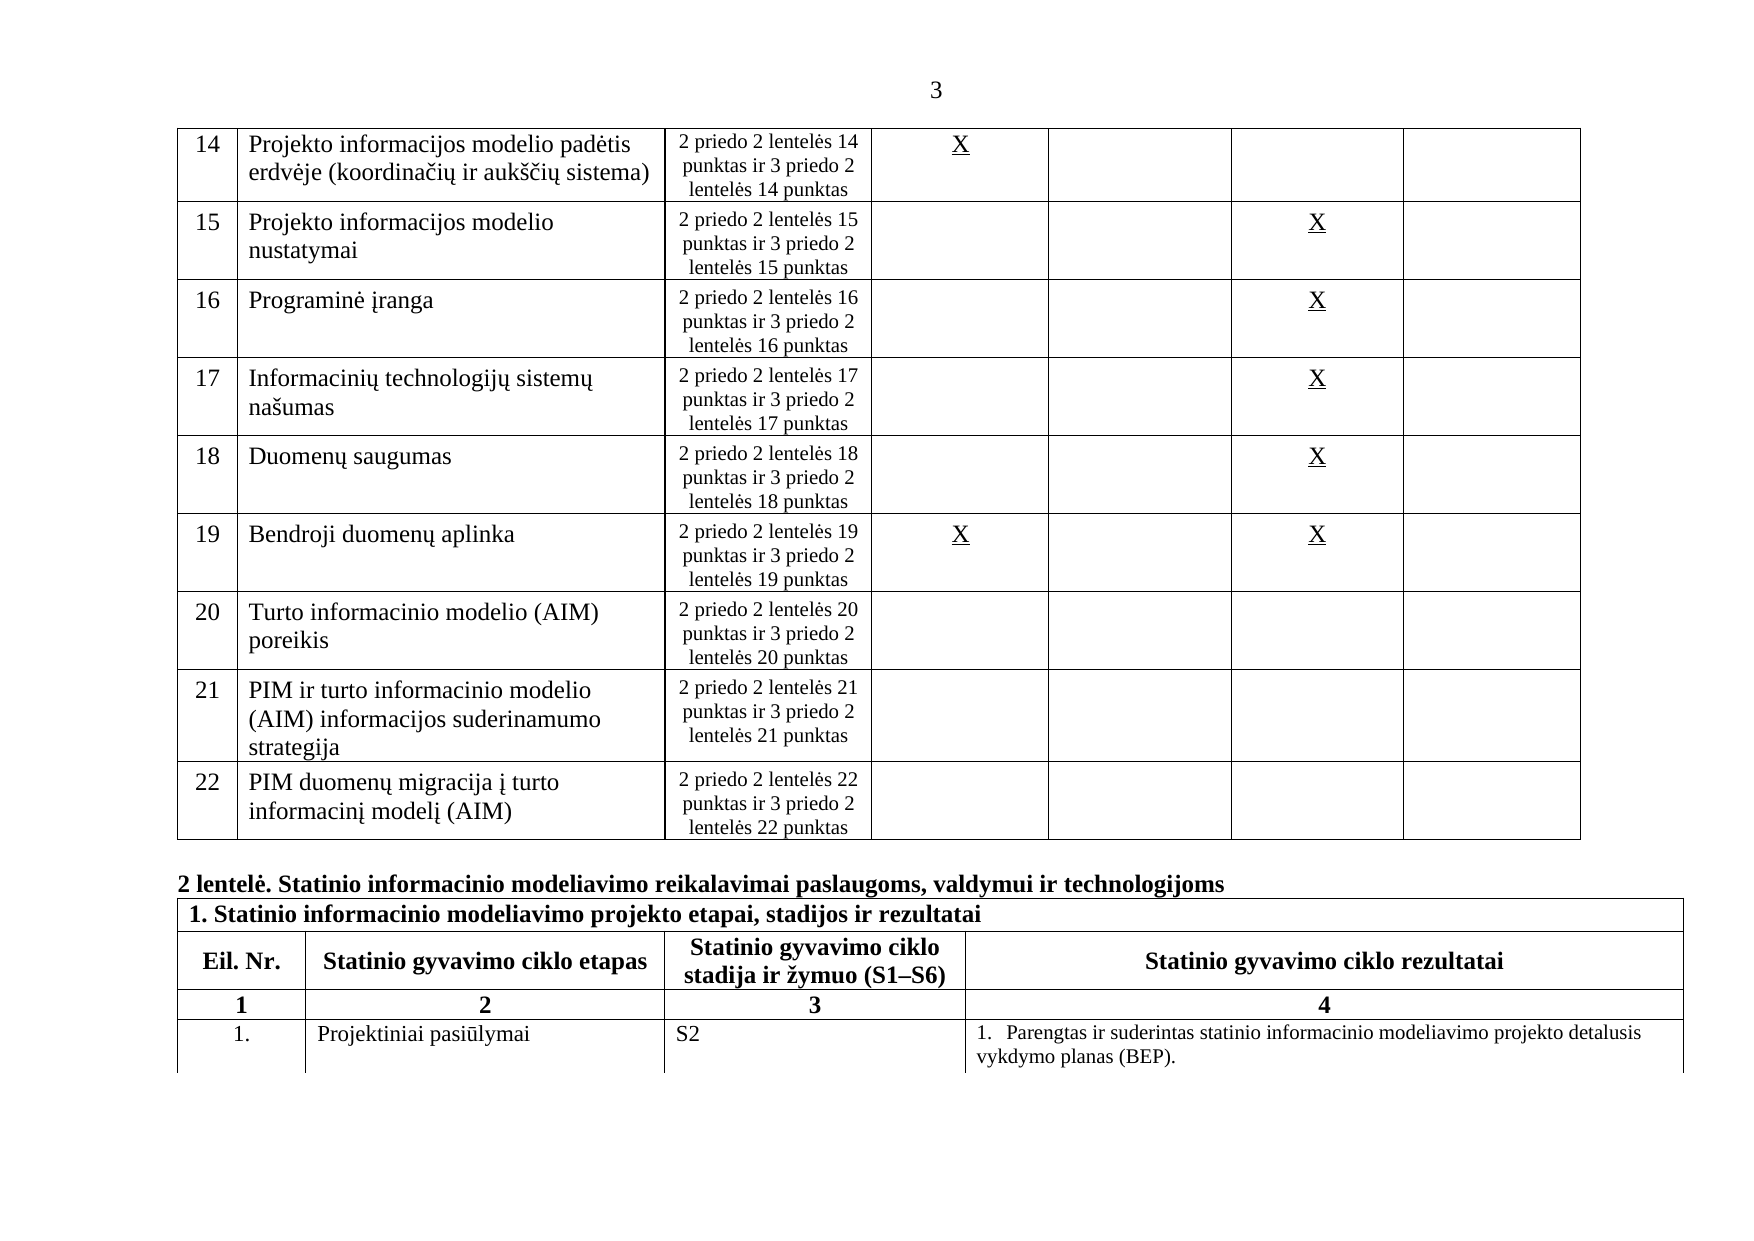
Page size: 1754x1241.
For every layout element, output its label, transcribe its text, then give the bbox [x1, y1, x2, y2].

table_cell [1404, 129, 1580, 201]
table_cell [872, 202, 1048, 279]
table_cell 2 priedo 2 lentelės 18 punktas ir 3 priedo 2 lentelės 18 punktas [666, 436, 871, 513]
table_cell 4 [966, 990, 1683, 1019]
table_cell X [1232, 514, 1403, 591]
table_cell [238, 129, 664, 201]
table_cell [1049, 358, 1231, 435]
table_cell Projekto informacijos modelio nustatymai [238, 202, 664, 279]
table_cell Bendroji duomenų aplinka [238, 514, 664, 591]
table_cell [1404, 592, 1580, 669]
table_cell [1049, 514, 1231, 591]
table_cell 2 [306, 990, 664, 1019]
table_cell Projektiniai pasiūlymai [306, 1020, 664, 1073]
table_cell 15 [178, 202, 237, 279]
table_cell 2 priedo 2 lentelės 15 punktas ir 3 priedo 2 lentelės 15 punktas [666, 202, 871, 279]
table_cell 18 [178, 436, 237, 513]
table_header 1. Statinio informacinio modeliavimo projekto etapai, stadijos ir rezultatai [178, 899, 1683, 931]
table_cell 1 [178, 990, 305, 1019]
table_cell 2 priedo 2 lentelės 21 punktas ir 3 priedo 2 lentelės 21 punktas [666, 670, 871, 761]
table_cell 2 priedo 2 lentelės 22 punktas ir 3 priedo 2 lentelės 22 punktas [666, 762, 871, 839]
table_cell Statinio gyvavimo ciklo stadija ir žymuo (S1–S6) [665, 932, 965, 989]
table_cell 2 priedo 2 lentelės 17 punktas ir 3 priedo 2 lentelės 17 punktas [666, 358, 871, 435]
table_cell Statinio gyvavimo ciklo rezultatai [966, 932, 1683, 989]
table_cell 2 priedo 2 lentelės 19 punktas ir 3 priedo 2 lentelės 19 punktas [666, 514, 871, 591]
table_cell [872, 592, 1048, 669]
table_cell [872, 280, 1048, 357]
table_cell 2 priedo 2 lentelės 20 punktas ir 3 priedo 2 lentelės 20 punktas [666, 592, 871, 669]
table_cell [1232, 670, 1403, 761]
table_cell 21 [178, 670, 237, 761]
table_cell PIM ir turto informacinio modelio (AIM) informacijos suderinamumo strategija [238, 670, 664, 761]
table_cell Duomenų saugumas [238, 436, 664, 513]
table_cell [1049, 436, 1231, 513]
table_cell PIM duomenų migracija į turto informacinį modelį (AIM) [238, 762, 664, 839]
table_cell X [872, 514, 1048, 591]
table_cell [1404, 358, 1580, 435]
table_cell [666, 129, 871, 201]
table_cell 17 [178, 358, 237, 435]
table_cell Eil. Nr. [178, 932, 305, 989]
table_cell [1404, 514, 1580, 591]
table_cell 2 priedo 2 lentelės 16 punktas ir 3 priedo 2 lentelės 16 punktas [666, 280, 871, 357]
table_cell Programinė įranga [238, 280, 664, 357]
table_cell S2 [665, 1020, 965, 1073]
table_cell [1404, 280, 1580, 357]
table_cell 14 [178, 129, 237, 201]
table_cell [1404, 762, 1580, 839]
table_cell 3 [665, 990, 965, 1019]
text 2 lentelė. Statinio informacinio modeliavimo reikalavimai paslaugoms, valdymui ir technologijoms [177, 869, 1695, 898]
table_cell X [872, 129, 1048, 201]
table_cell 16 [178, 280, 237, 357]
table_cell [1232, 129, 1403, 201]
table_cell [872, 358, 1048, 435]
table_cell [872, 762, 1048, 839]
table_cell [1404, 202, 1580, 279]
table_cell 1. [178, 1020, 305, 1073]
table_cell Informacinių technologijų sistemų našumas [238, 358, 664, 435]
table_cell [1049, 129, 1231, 201]
table_cell [872, 670, 1048, 761]
table_cell [1049, 280, 1231, 357]
table_cell [1049, 762, 1231, 839]
table_cell Statinio gyvavimo ciklo etapas [306, 932, 664, 989]
table_cell [1049, 670, 1231, 761]
table_cell [1404, 436, 1580, 513]
table_cell X [1232, 202, 1403, 279]
table_cell X [1232, 436, 1403, 513]
table_cell [1049, 202, 1231, 279]
table_cell X [1232, 280, 1403, 357]
table_cell 22 [178, 762, 237, 839]
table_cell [966, 1020, 1683, 1073]
table_cell Turto informacinio modelio (AIM) poreikis [238, 592, 664, 669]
table_cell [1232, 762, 1403, 839]
table_cell X [1232, 358, 1403, 435]
table_cell 19 [178, 514, 237, 591]
table_cell [1404, 670, 1580, 761]
table_cell 20 [178, 592, 237, 669]
table_cell [872, 436, 1048, 513]
table_cell [1049, 592, 1231, 669]
table_cell [1232, 592, 1403, 669]
